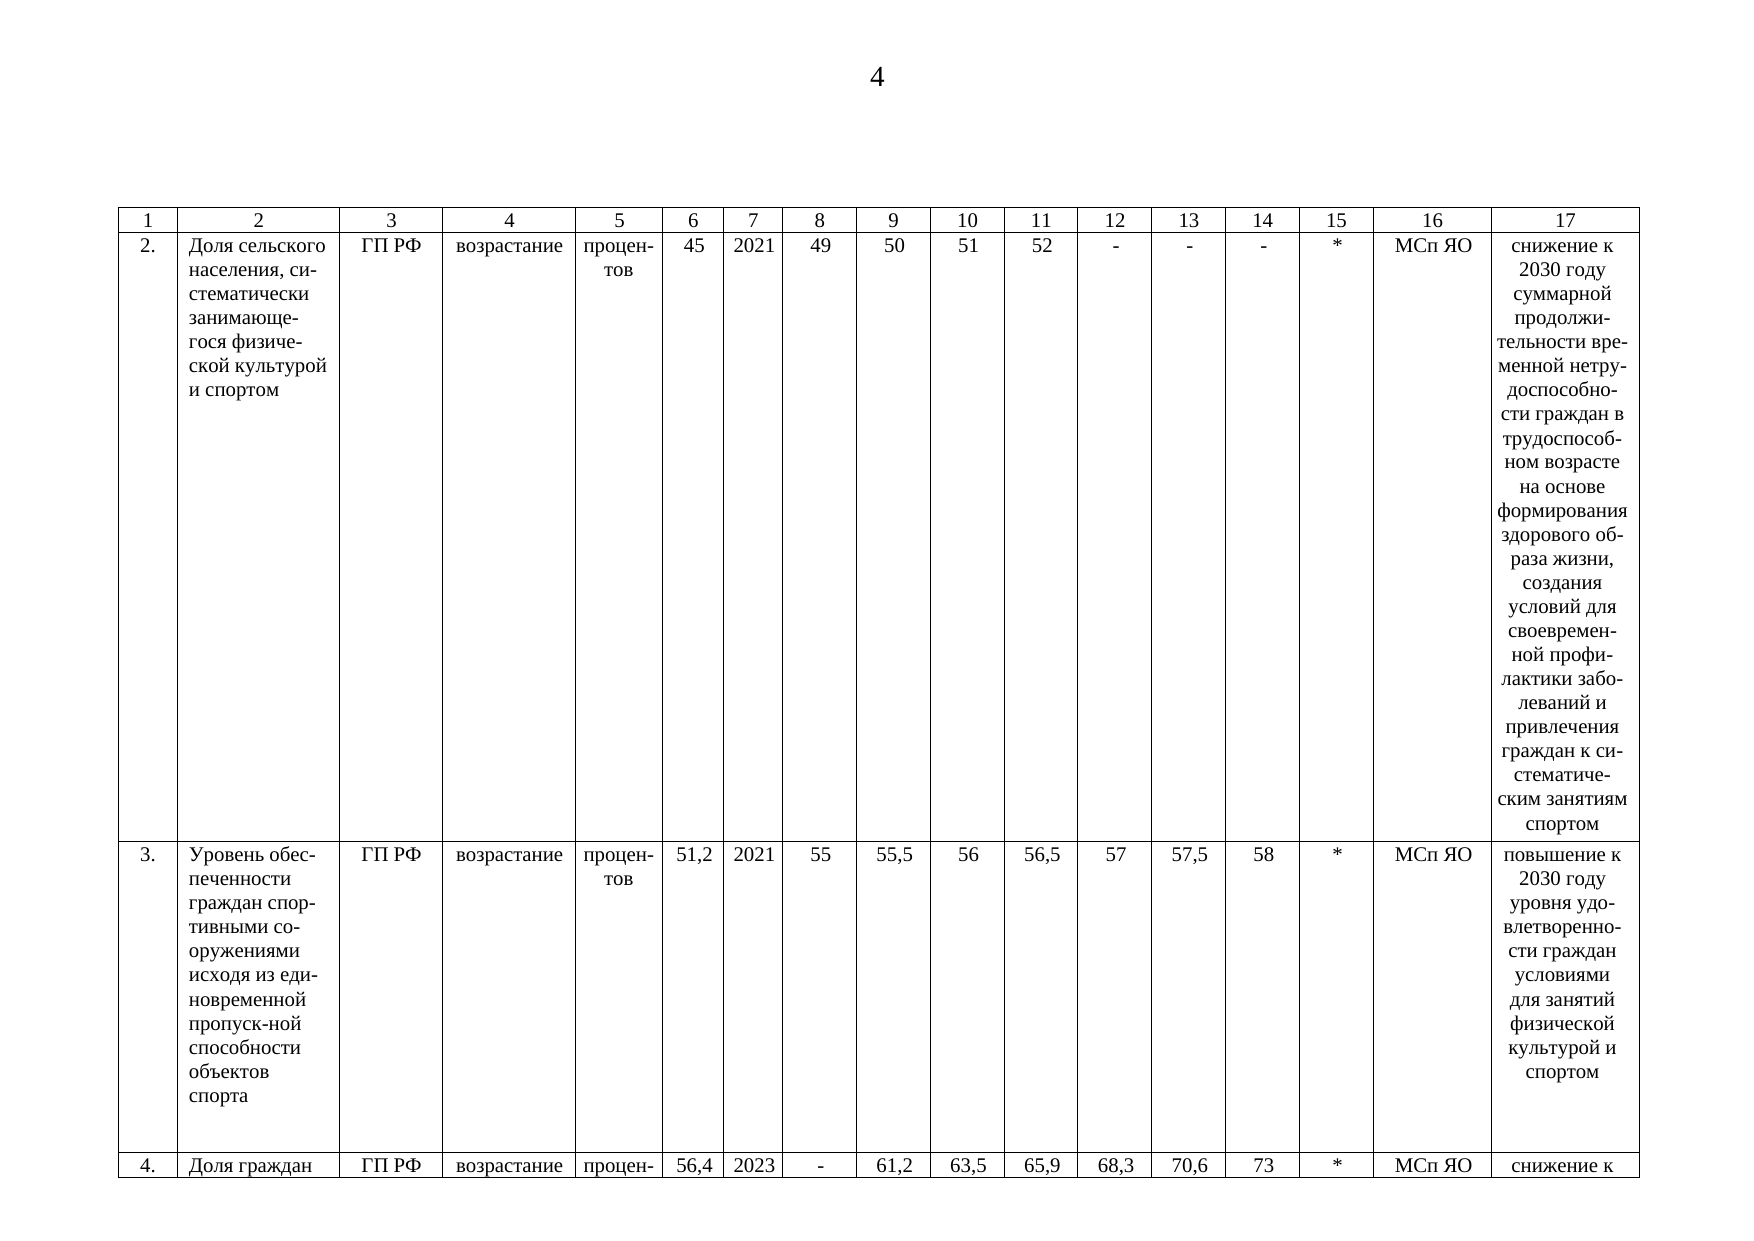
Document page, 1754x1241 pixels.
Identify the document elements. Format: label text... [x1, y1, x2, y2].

table_cell возрастание [443, 1153, 575, 1177]
table_cell 68,3 [1078, 1153, 1151, 1177]
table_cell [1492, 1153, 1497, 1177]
table_header 8 [783, 208, 856, 232]
table_cell 2021 [724, 233, 782, 841]
table_cell - [1152, 233, 1225, 841]
table_header 7 [724, 208, 782, 232]
table_cell возрастание [443, 842, 575, 1152]
table_cell 58 [1226, 842, 1299, 1152]
table_cell 2023 [724, 1153, 782, 1177]
table_cell * [1300, 842, 1373, 1152]
table_header 16 [1374, 208, 1491, 232]
table_cell Доля сельского населения, систематически занимающегося физической культурой и спортом [178, 233, 339, 841]
table_cell 63,5 [931, 1153, 1004, 1177]
table_cell 52 [1005, 233, 1077, 841]
table_cell ГП РФ [340, 1153, 442, 1177]
table_header 9 [857, 208, 930, 232]
table_cell ГП РФ [340, 233, 442, 841]
table_cell 55,5 [857, 842, 930, 1152]
table_cell Уровень обеспеченности граждан спортивными сооружениями исходя из единовременной пропуск-ной способности объектов спорта [178, 842, 339, 1152]
table_cell возрастание [443, 233, 575, 841]
table_cell * [1300, 1153, 1373, 1177]
table_cell процентов [576, 1153, 662, 1177]
table_cell 4. [119, 1153, 177, 1177]
table_cell 65,9 [1005, 1153, 1077, 1177]
table_cell 57,5 [1152, 842, 1225, 1152]
table_header 12 [1078, 208, 1151, 232]
table_cell 45 [663, 233, 723, 841]
table_cell - [1078, 233, 1151, 841]
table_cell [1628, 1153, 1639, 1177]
table_header 3 [340, 208, 442, 232]
table_header 1 [119, 208, 177, 232]
table_header 13 [1152, 208, 1225, 232]
table_cell процентов [576, 233, 662, 841]
table_cell МСп ЯО [1374, 1153, 1491, 1177]
table_header 6 [663, 208, 723, 232]
table_header 14 [1226, 208, 1299, 232]
table_cell 56,4 [663, 1153, 723, 1177]
table_cell 2. [119, 233, 177, 841]
table_header 5 [576, 208, 662, 232]
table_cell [178, 1153, 339, 1177]
table_cell 57 [1078, 842, 1151, 1152]
table_cell МСп ЯО [1374, 842, 1491, 1152]
table_header 11 [1005, 208, 1077, 232]
table_cell МСп ЯО [1374, 233, 1491, 841]
table_header 4 [443, 208, 575, 232]
table_cell повышение к 2030 году уровня удовлетворенности граждан условиями для занятий физической культурой и спортом [1492, 842, 1639, 1152]
table_cell 51 [931, 233, 1004, 841]
table_cell 70,6 [1152, 1153, 1225, 1177]
table_header 17 [1492, 208, 1639, 232]
table_cell - [783, 1153, 856, 1177]
table_cell 61,2 [857, 1153, 930, 1177]
table_cell 56,5 [1005, 842, 1077, 1152]
table_header 15 [1300, 208, 1373, 232]
table_cell 51,2 [663, 842, 723, 1152]
table_cell ГП РФ [340, 842, 442, 1152]
table_cell * [1300, 233, 1373, 841]
table_cell 3. [119, 842, 177, 1152]
table_cell - [1226, 233, 1299, 841]
table_header 10 [931, 208, 1004, 232]
table_cell 56 [931, 842, 1004, 1152]
table_cell 55 [783, 842, 856, 1152]
table_cell 49 [783, 233, 856, 841]
table_cell 2021 [724, 842, 782, 1152]
table_cell процентов [576, 842, 662, 1152]
table_cell 73 [1226, 1153, 1299, 1177]
table_header 2 [178, 208, 339, 232]
table_cell 50 [857, 233, 930, 841]
